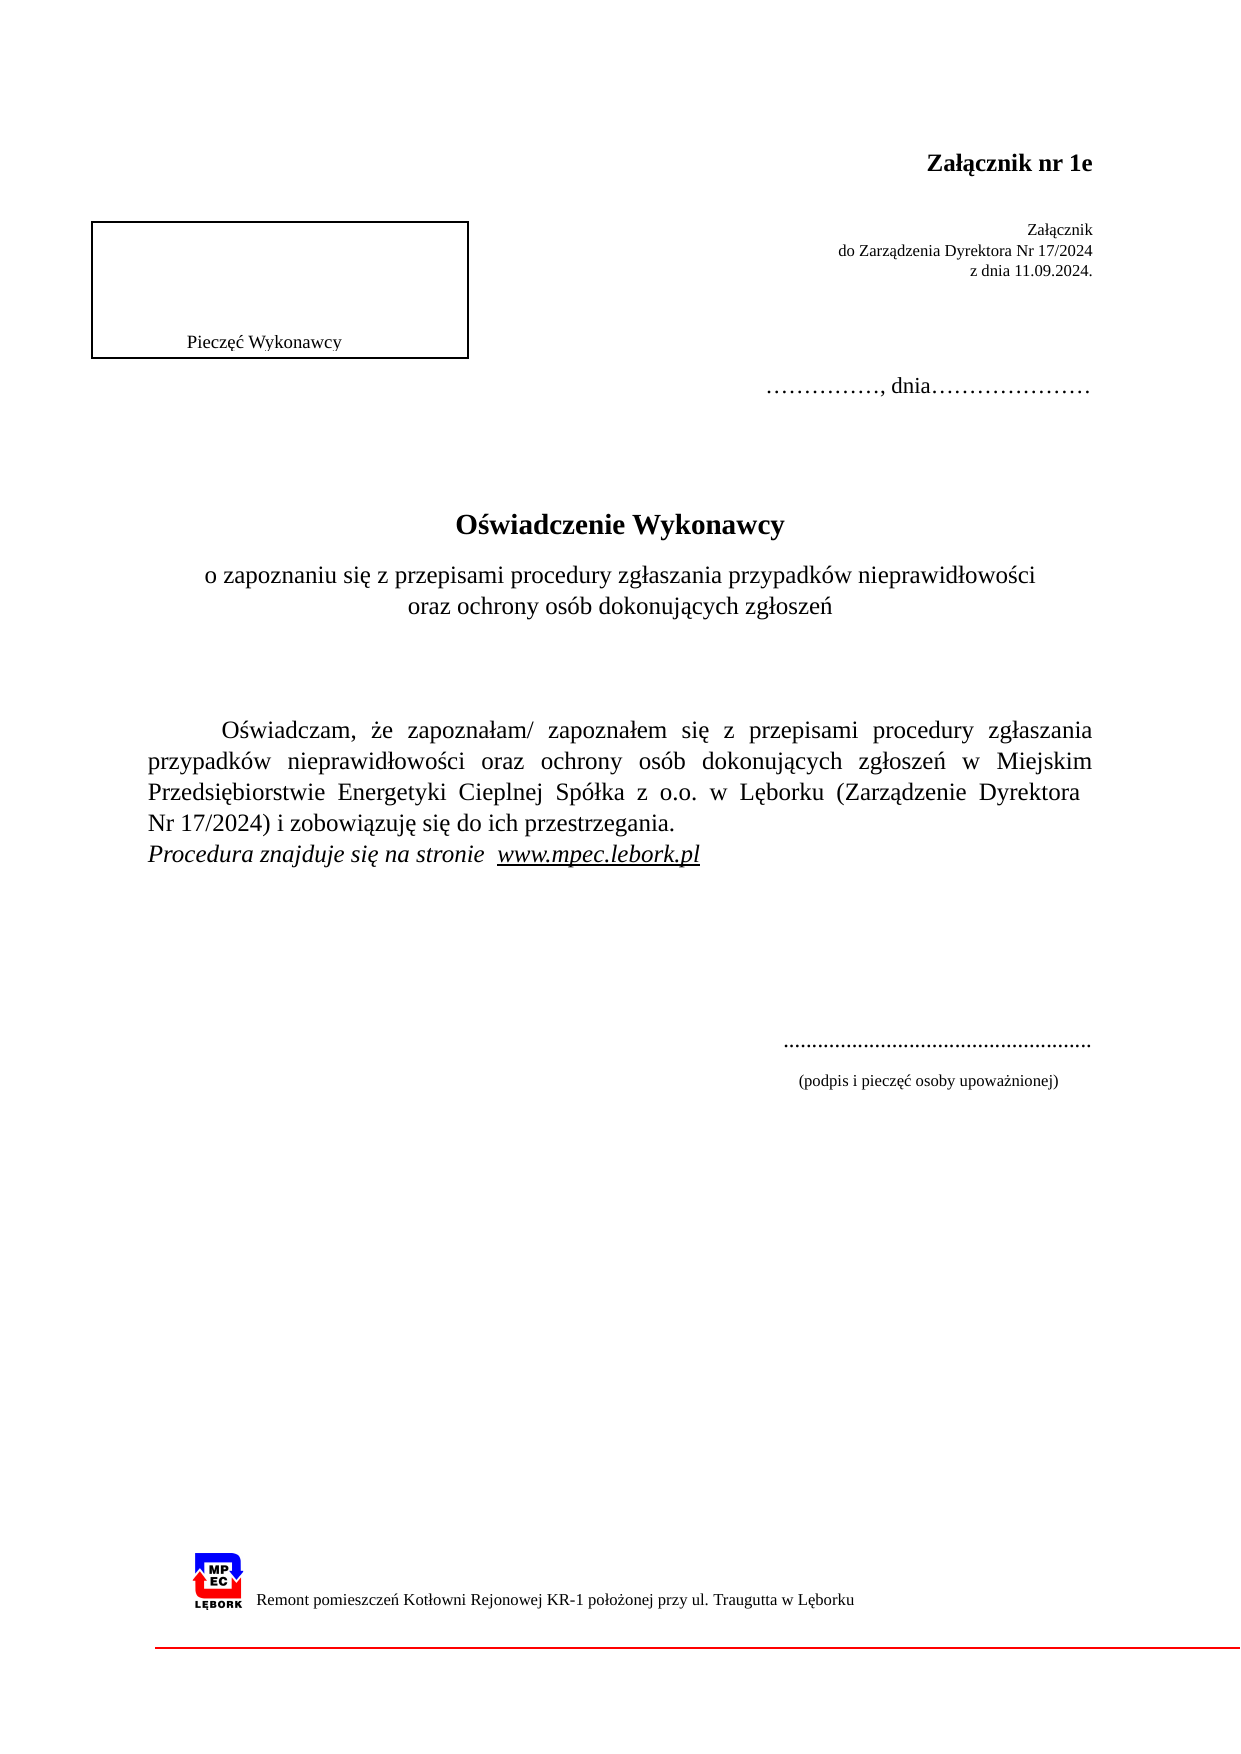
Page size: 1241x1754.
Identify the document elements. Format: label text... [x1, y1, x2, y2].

text Oświadczenie Wykonawcy [148, 507, 1093, 541]
text ……………, dnia………………… [148, 372, 1093, 398]
text ...................................................... [148, 1026, 1093, 1052]
text Załącznik [148, 220, 1093, 239]
picture [192, 1553, 244, 1610]
text Procedura znajduje się na stronie www.mpec.lebork.pl [148, 839, 1093, 868]
text z dnia 11.09.2024. [469, 261, 1093, 280]
text Oświadczam, że zapoznałam/ zapoznałem się z przepisami procedury zgłaszania przypadków nieprawidłowości oraz ochrony osób dokonujących zgłoszeń w Miejskim Przedsiębiorstwie Energetyki Cieplnej Spółka z o.o. w Lęborku (Zarządzenie Dyrektora Nr 17/2024) i zobowiązuję się do ich przestrzegania. [148, 715, 1093, 837]
text o zapoznaniu się z przepisami procedury zgłaszania przypadków nieprawidłowości [148, 560, 1093, 589]
text Załącznik nr 1e [148, 148, 1093, 176]
text (podpis i pieczęć osoby upoważnionej) [148, 1071, 1093, 1090]
text do Zarządzenia Dyrektora Nr 17/2024 [469, 241, 1093, 260]
text oraz ochrony osób dokonujących zgłoszeń [148, 591, 1093, 620]
